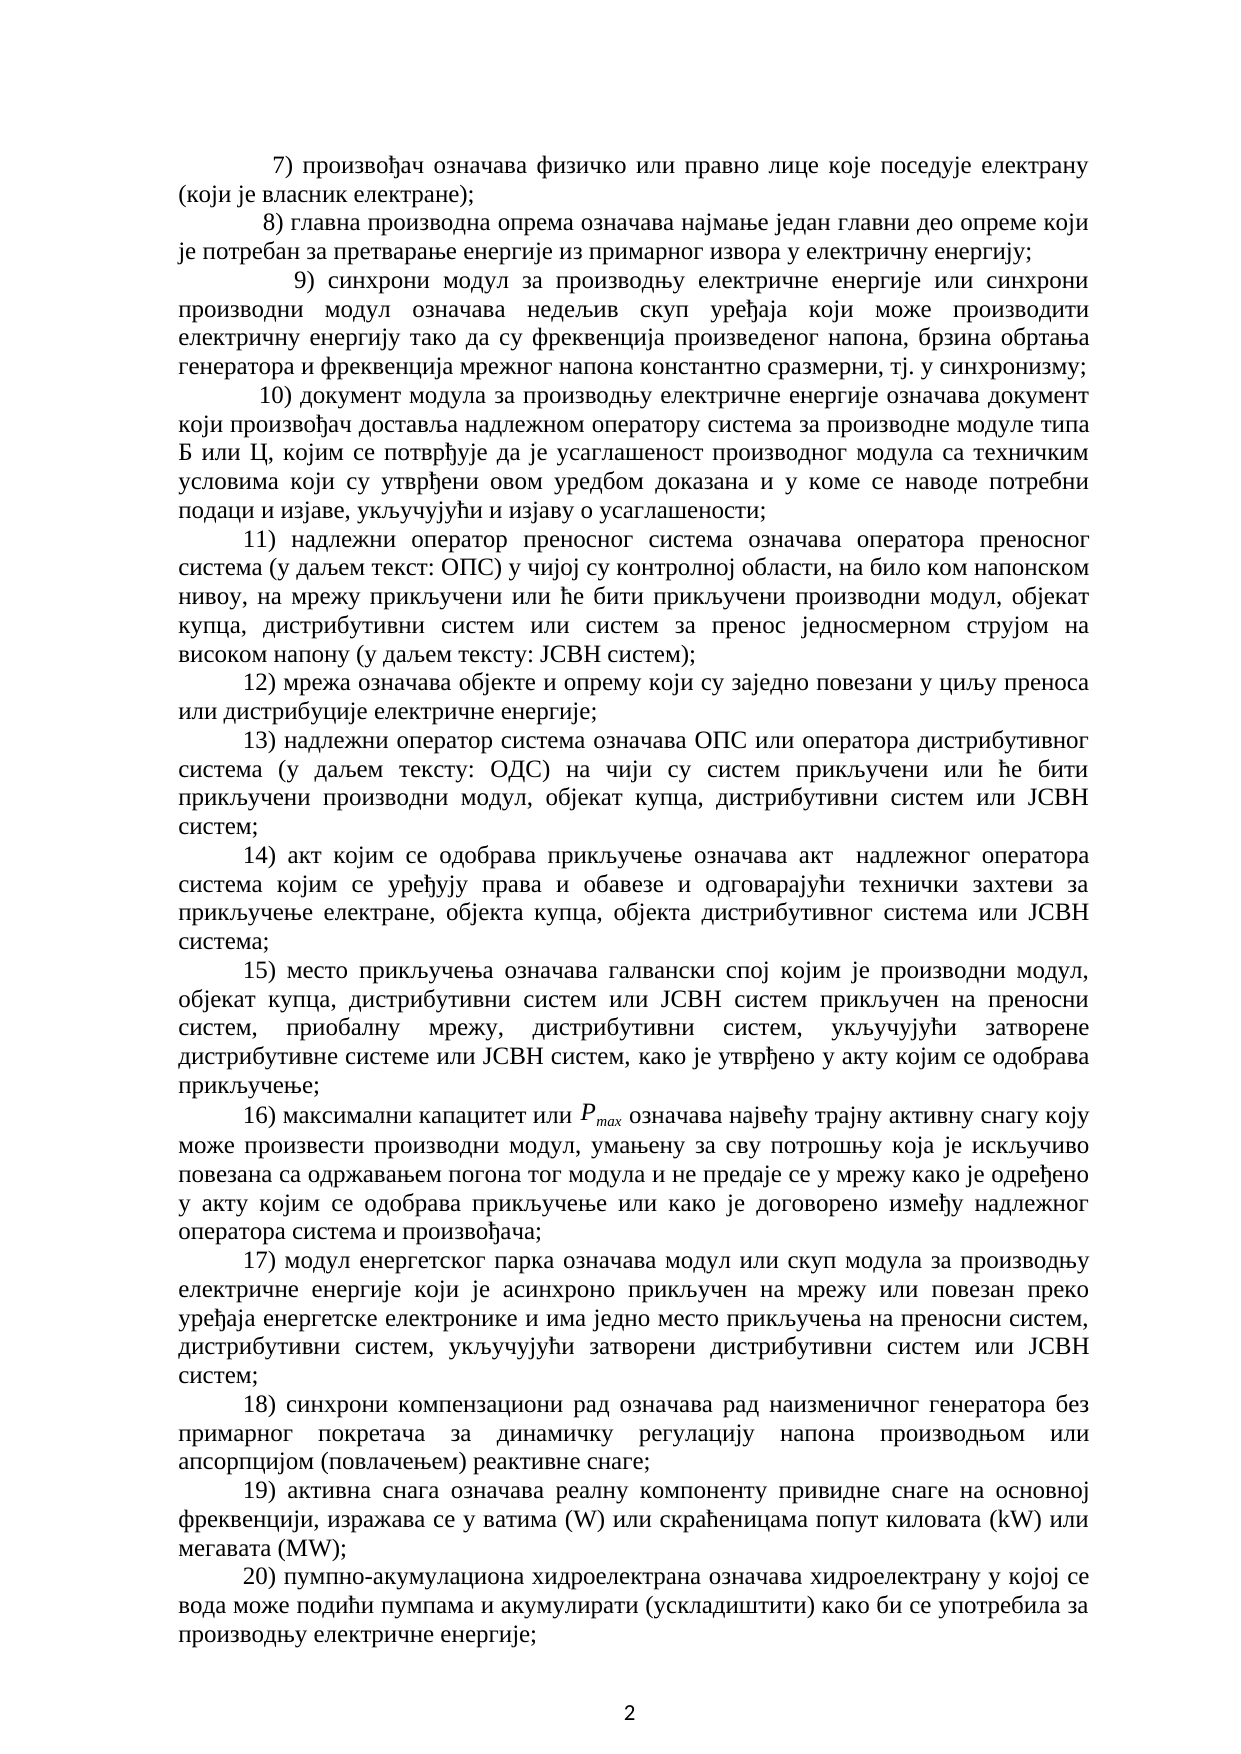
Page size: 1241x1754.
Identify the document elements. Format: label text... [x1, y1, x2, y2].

text 7) произвођач означава физичко или правно лице које поседује електрану (који је власник електране); [178, 150, 1090, 207]
text 12) мрежа означава објекте и опрему који су заједно повезани у циљу преноса или дистрибуције електричне енергије; [178, 667, 1090, 725]
text 13) надлежни оператор система означава ОПС или оператора дистрибутивног система (у даљем тексту: ОДС) на чији су систем прикључени или ће бити прикључени производни модул, објекат купца, дистрибутивни систем или ЈСВН систем; [178, 725, 1090, 840]
text 16) максимални капацитет или означава највећу трајну активну снагу коју може произвести производни модул, умањену за сву потрошњу која је искључиво повезана са одржавањем погона тог модула и не предаје се у мрежу како је одређено у акту којим се одобрава прикључење или како је договорено између надлежног оператора система и произвођача; [178, 1099, 1090, 1245]
text 14) акт којим се одобрава прикључење означава акт надлежног оператора система којим се уређују права и обавезе и одговарајући технички захтеви за прикључење електране, објекта купца, објекта дистрибутивног система или ЈСВН система; [178, 840, 1090, 955]
text 17) модул енергетског парка означава модул или скуп модула за производњу електричне енергије који је асинхроно прикључен на мрежу или повезан преко уређаја енергетске електронике и има једно место прикључења на преносни систем, дистрибутивни систем, укључујући затворени дистрибутивни систем или ЈСВН систем; [178, 1245, 1090, 1389]
text 15) место прикључења означава галвански спој којим је производни модул, објекат купца, дистрибутивни систем или ЈСВН систем прикључен на преносни систем, приобалну мрежу, дистрибутивни систем, укључујући затворене дистрибутивне системе или ЈСВН систем, како је утврђено у акту којим се одобрава прикључење; [178, 955, 1090, 1099]
text 8) главна производна опрема означава најмање један главни део опреме који је потребан за претварање енергије из примарног извора у електричну енергију; 9) синхрони модул за производњу електричне енергије или синхрони производни модул означава недељив скуп уређаја који може производити електричну енергију тако да су фреквенција произведеног напона, брзина обртања генератора и фреквенција мрежног напона константно сразмерни, тј. у синхронизму; [178, 207, 1090, 380]
text 18) синхрони компензациони рад означава рад наизменичног генератора без примарног покретача за динамичку регулацију напона производњом или апсорпцијом (повлачењем) реактивне снаге; [178, 1389, 1090, 1475]
text 10) документ модула за производњу електричне енергије означава документ који произвођач доставља надлежном оператору система за производне модуле типа Б или Ц, којим се потврђује да је усаглашеност производног модула са техничким условима који су утврђени овом уредбом доказана и у коме се наводе потребни подаци и изјаве, укључујући и изјаву о усаглашености; [178, 380, 1090, 524]
text 20) пумпно-акумулациона хидроелектрана означава хидроелектрану у којој се вода може подићи пумпама и акумулирати (ускладиштити) како би се употребила за производњу електричне енергије; [178, 1561, 1090, 1648]
text 19) активна снага означава реалну компоненту привидне снаге на основној фреквенцији, изражава се у ватима (W) или скраћеницама попут киловата (kW) или мегавата (МW); [178, 1475, 1090, 1561]
text 11) надлежни оператор преносног система означава оператора преносног система (у даљем текст: ОПС) у чијој су контролној области, на било ком напонском нивоу, на мрежу прикључени или ће бити прикључени производни модул, објекат купца, дистрибутивни систем или систем за пренос једносмерном струјом на високом напону (у даљем тексту: ЈСВН систем); [178, 524, 1090, 667]
